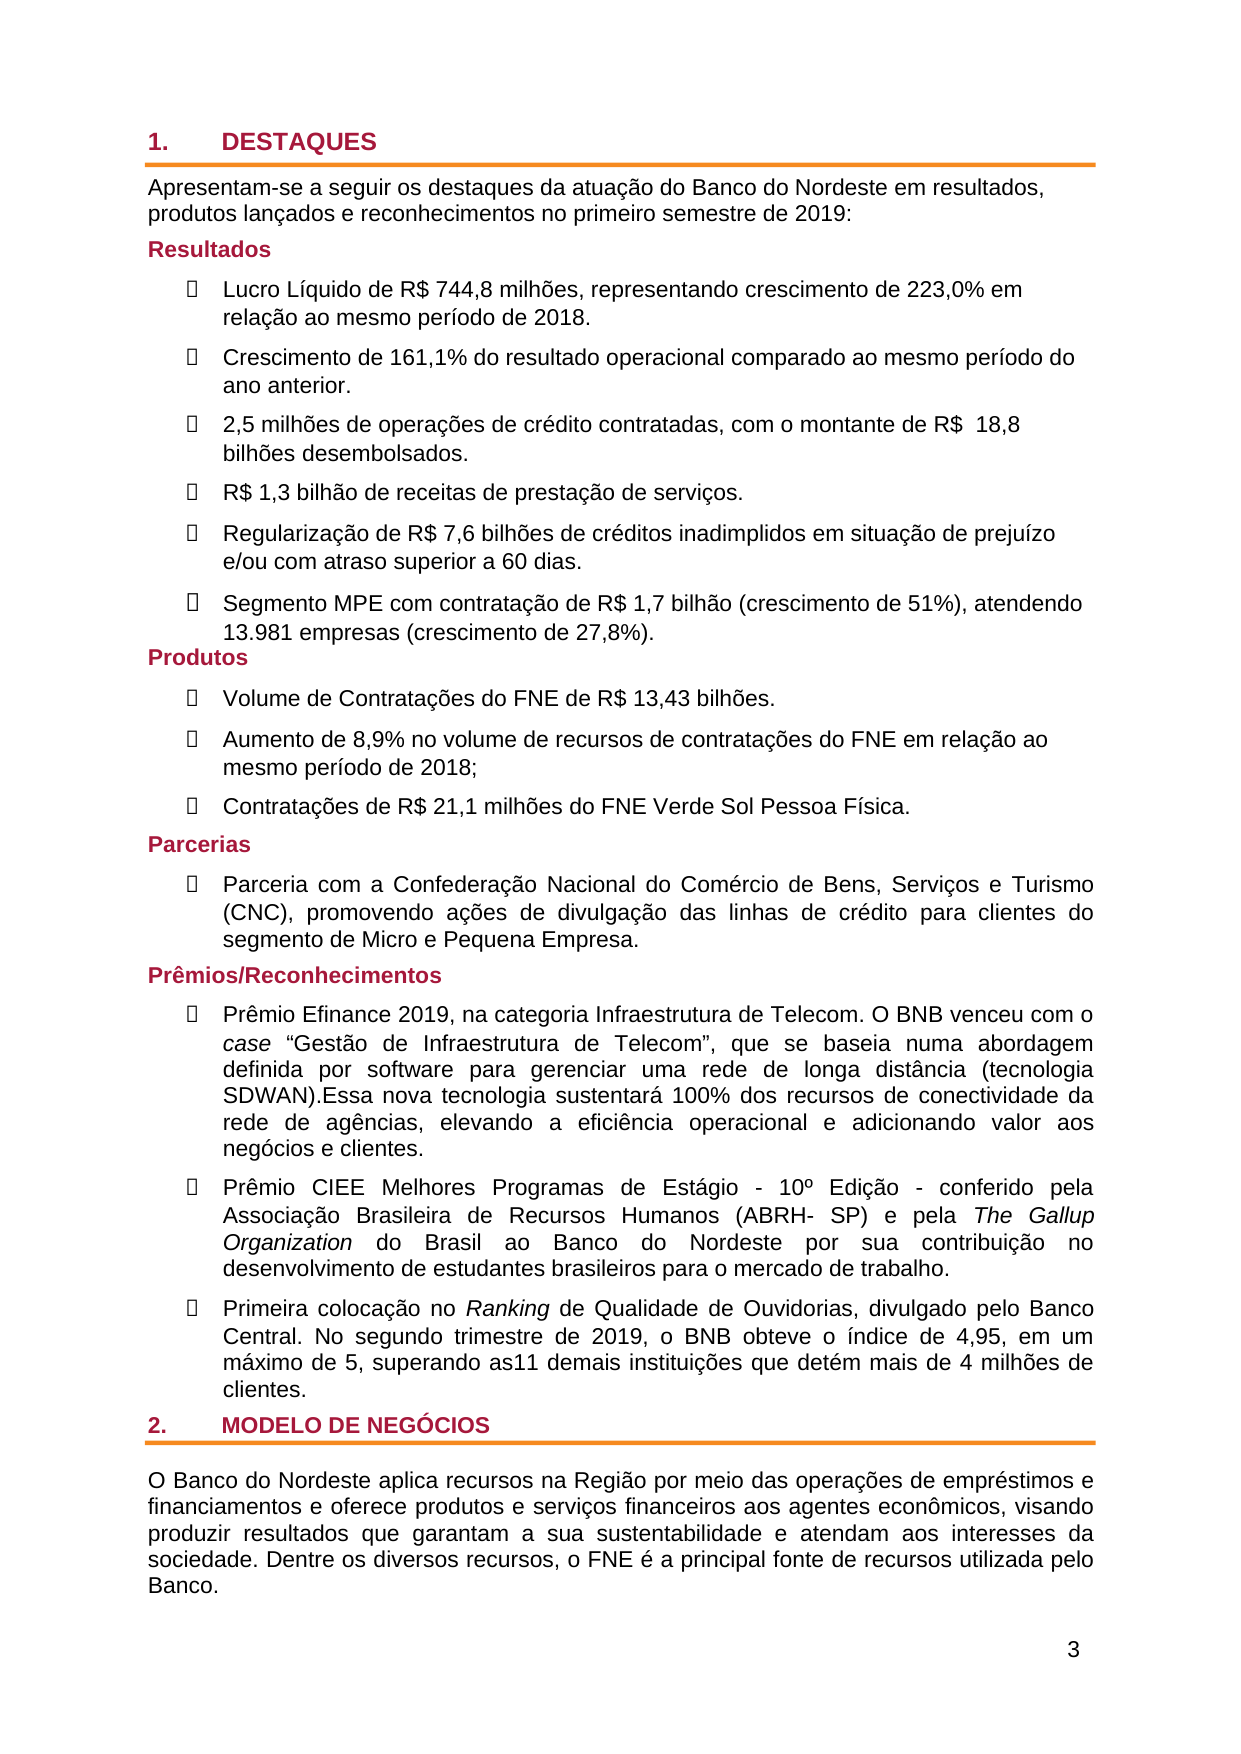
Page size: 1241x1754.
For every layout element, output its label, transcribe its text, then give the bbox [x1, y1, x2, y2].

list MODELO DE NEGÓCIOS [148, 1412, 1180, 1438]
list R$ 1,3 bilhão de receitas de prestação de serviços. [185, 476, 1180, 507]
list Prêmio CIEE Melhores Programas de Estágio - 10º Edição - conferido pela Associação Brasileira de Recursos Humanos (ABRH- SP) e pela The Gallup Organization do Brasil ao Banco do Nordeste por sua contribuição no desenvolvimento de estudantes brasileiros para o mercado de trabalho. [185, 1171, 1094, 1282]
text Prêmios/Reconhecimentos [148, 962, 1180, 988]
list Parceria com a Confederação Nacional do Comércio de Bens, Serviços e Turismo (CNC), promovendo ações de divulgação das linhas de crédito para clientes do segmento de Micro e Pequena Empresa. [185, 868, 1095, 952]
list DESTAQUES [148, 127, 1180, 156]
text O Banco do Nordeste aplica recursos na Região por meio das operações de empréstimos e financiamentos e oferece produtos e serviços financeiros aos agentes econômicos, visando produzir resultados que garantam a sua sustentabilidade e atendam aos interesses da sociedade. Dentre os diversos recursos, o FNE é a principal fonte de recursos utilizada pelo Banco. [148, 1467, 1095, 1599]
text Produtos [148, 645, 1180, 671]
list Volume de Contratações do FNE de R$ 13,43 bilhões. [185, 681, 1180, 713]
list Regularização de R$ 7,6 bilhões de créditos inadimplidos em situação de prejuízo e/ou com atraso superior a 60 dias. [185, 517, 1094, 574]
text Parcerias [148, 831, 1180, 858]
list Aumento de 8,9% no volume de recursos de contratações do FNE em relação ao mesmo período de 2018; [185, 723, 1094, 780]
list Primeira colocação no Ranking de Qualidade de Ouvidorias, divulgado pelo Banco Central. No segundo trimestre de 2019, o BNB obteve o índice de 4,95, em um máximo de 5, superando as11 demais instituições que detém mais de 4 milhões de clientes. [185, 1292, 1095, 1402]
text Resultados [148, 236, 1180, 263]
list 2,5 milhões de operações de crédito contratadas, com o montante de R$ 18,8 bilhões desembolsados. [185, 408, 1095, 466]
list Segmento MPE com contratação de R$ 1,7 bilhão (crescimento de 51%), atendendo 13.981 empresas (crescimento de 27,8%). [185, 585, 1095, 645]
text Apresentam-se a seguir os destaques da atuação do Banco do Nordeste em resultados, produtos lançados e reconhecimentos no primeiro semestre de 2019: [148, 163, 1053, 227]
list Crescimento de 161,1% do resultado operacional comparado ao mesmo período do ano anterior. [185, 341, 1094, 398]
list Prêmio Efinance 2019, na categoria Infraestrutura de Telecom. O BNB venceu com o case “Gestão de Infraestrutura de Telecom”, que se baseia numa abordagem definida por software para gerenciar uma rede de longa distância (tecnologia SDWAN).Essa nova tecnologia sustentará 100% dos recursos de conectividade da rede de agências, elevando a eficiência operacional e adicionando valor aos negócios e clientes. [185, 998, 1095, 1161]
list Lucro Líquido de R$ 744,8 milhões, representando crescimento de 223,0% em relação ao mesmo período de 2018. [185, 273, 1095, 331]
list Contratações de R$ 21,1 milhões do FNE Verde Sol Pessoa Física. [185, 790, 1180, 822]
